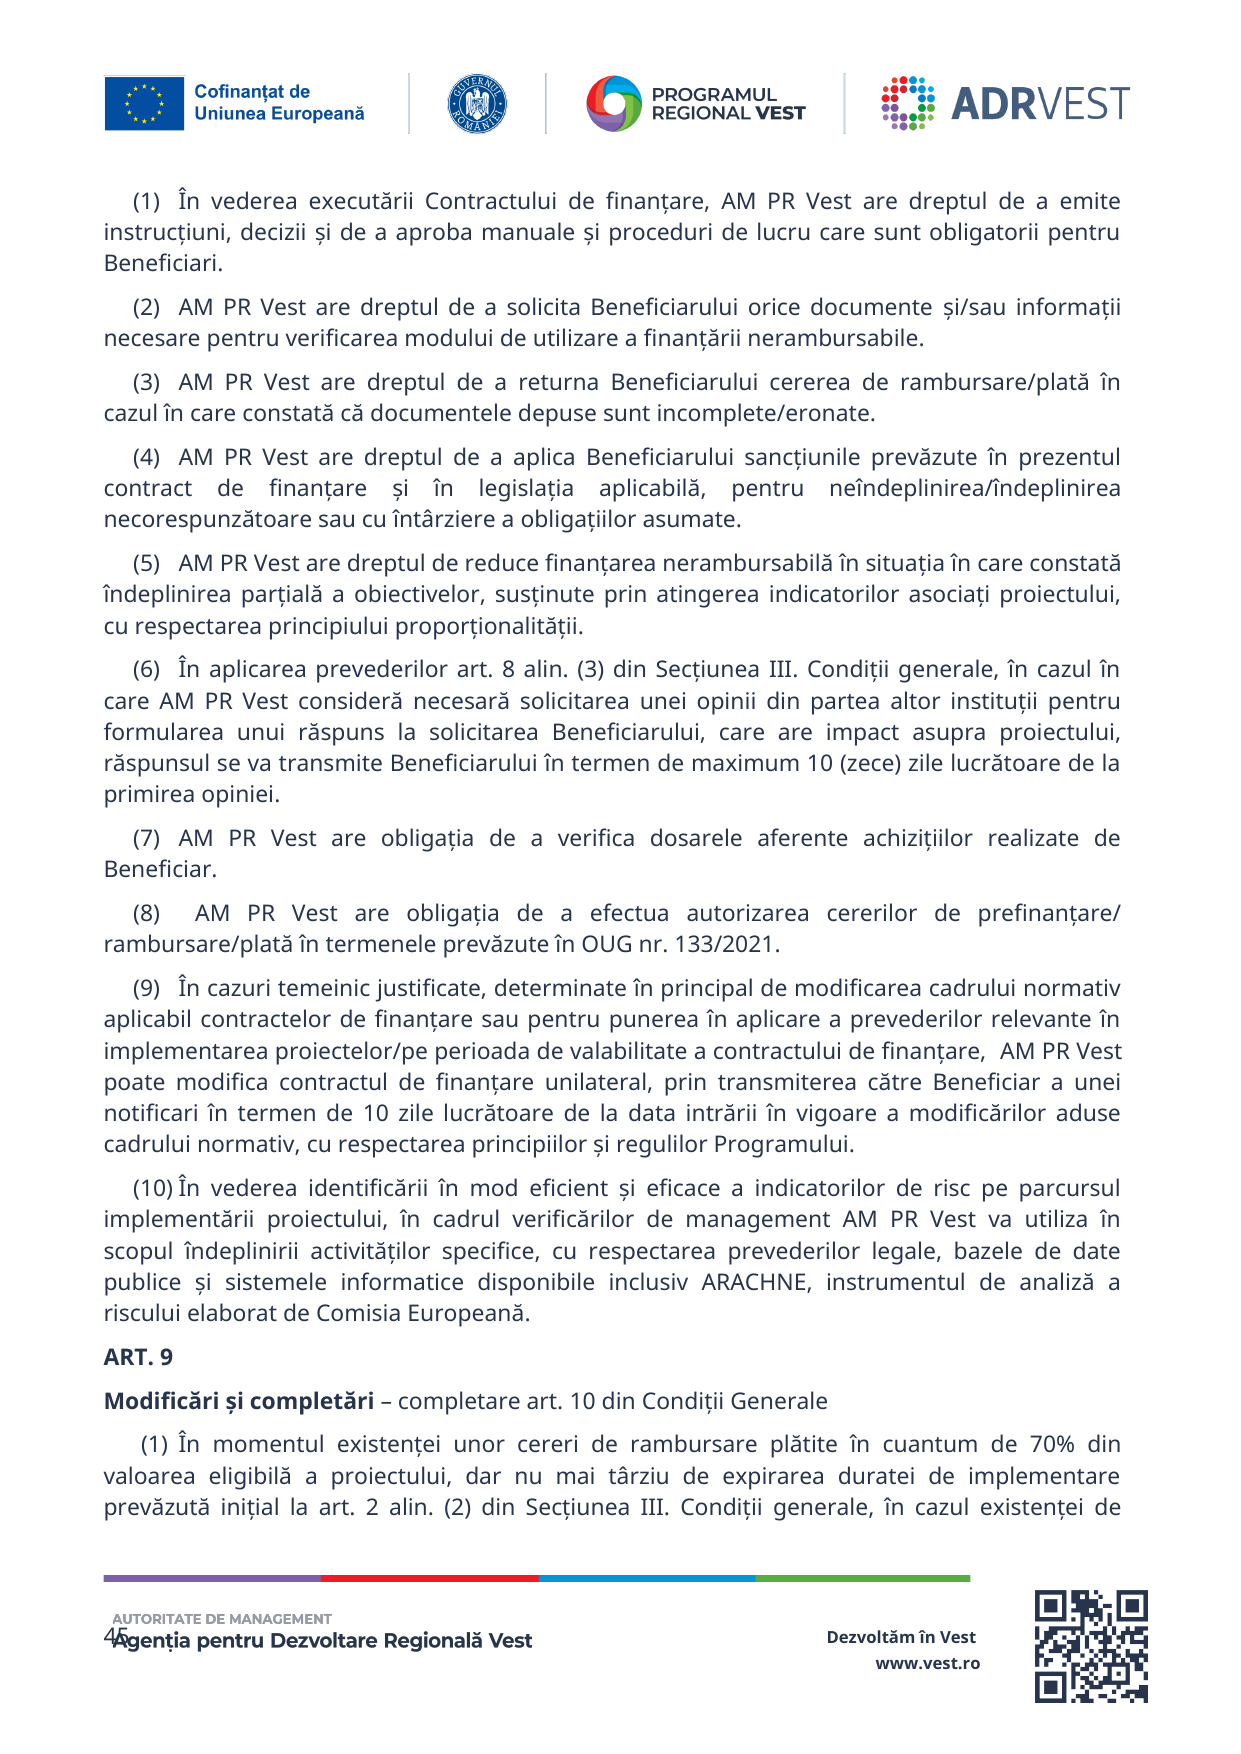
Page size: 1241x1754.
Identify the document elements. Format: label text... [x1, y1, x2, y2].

list În vederea identificării în mod eficient și eficace a indicatorilor de risc pe parcursul implementării proiectului, în cadrul verificărilor de management AM PR Vest va utiliza în scopul îndeplinirii activităților specifice, cu respectarea prevederilor legale, bazele de date publice și sistemele informatice disponibile inclusiv ARACHNE, instrumentul de analiză a riscului elaborat de Comisia Europeană. [103, 1172, 1122, 1328]
list AM PR Vest are dreptul de reduce finanțarea nerambursabilă în situaţia în care constată îndeplinirea parţială a obiectivelor, susținute prin atingerea indicatorilor asociați proiectului, cu respectarea principiului proporționalității. [103, 547, 1122, 641]
list În aplicarea prevederilor art. 8 alin. (3) din Secțiunea III. Condiții generale, în cazul în care AM PR Vest consideră necesară solicitarea unei opinii din partea altor instituții pentru formularea unui răspuns la solicitarea Beneficiarului, care are impact asupra proiectului, răspunsul se va transmite Beneficiarului în termen de maximum 10 (zece) zile lucrătoare de la primirea opiniei. [103, 653, 1122, 809]
text Modificări și completări – completare art. 10 din Condiții Generale [103, 1384, 1122, 1416]
picture [1026, 1581, 1157, 1712]
text ART. 9 [103, 1341, 1122, 1372]
list AM PR Vest are dreptul de a solicita Beneficiarului orice documente şi/sau informaţii necesare pentru verificarea modului de utilizare a finanţării nerambursabile. [103, 291, 1122, 353]
list AM PR Vest are obligația de a verifica dosarele aferente achizițiilor realizate de Beneficiar. [103, 822, 1122, 884]
list AM PR Vest are obligația de a efectua autorizarea cererilor de prefinanțare/ rambursare/plată în termenele prevăzute în OUG nr. 133/2021. [103, 897, 1122, 959]
list În cazuri temeinic justificate, determinate în principal de modificarea cadrului normativ aplicabil contractelor de finanțare sau pentru punerea în aplicare a prevederilor relevante în implementarea proiectelor/pe perioada de valabilitate a contractului de finanțare, AM PR Vest poate modifica contractul de finanțare unilateral, prin transmiterea către Beneficiar a unei notificari în termen de 10 zile lucrătoare de la data intrării în vigoare a modificărilor aduse cadrului normativ, cu respectarea principiilor și regulilor Programului. [103, 972, 1122, 1159]
list În vederea executării Contractului de finanțare, AM PR Vest are dreptul de a emite instrucțiuni, decizii și de a aproba manuale și proceduri de lucru care sunt obligatorii pentru Beneficiari. [103, 184, 1122, 278]
picture [103, 73, 1131, 134]
list AM PR Vest are dreptul de a returna Beneficiarului cererea de rambursare/plată în cazul în care constată că documentele depuse sunt incomplete/eronate. [103, 366, 1122, 428]
list AM PR Vest are dreptul de a aplica Beneficiarului sancțiunile prevăzute în prezentul contract de finanțare și în legislația aplicabilă, pentru neîndeplinirea/îndeplinirea necorespunzătoare sau cu întârziere a obligațiilor asumate. [103, 441, 1122, 534]
